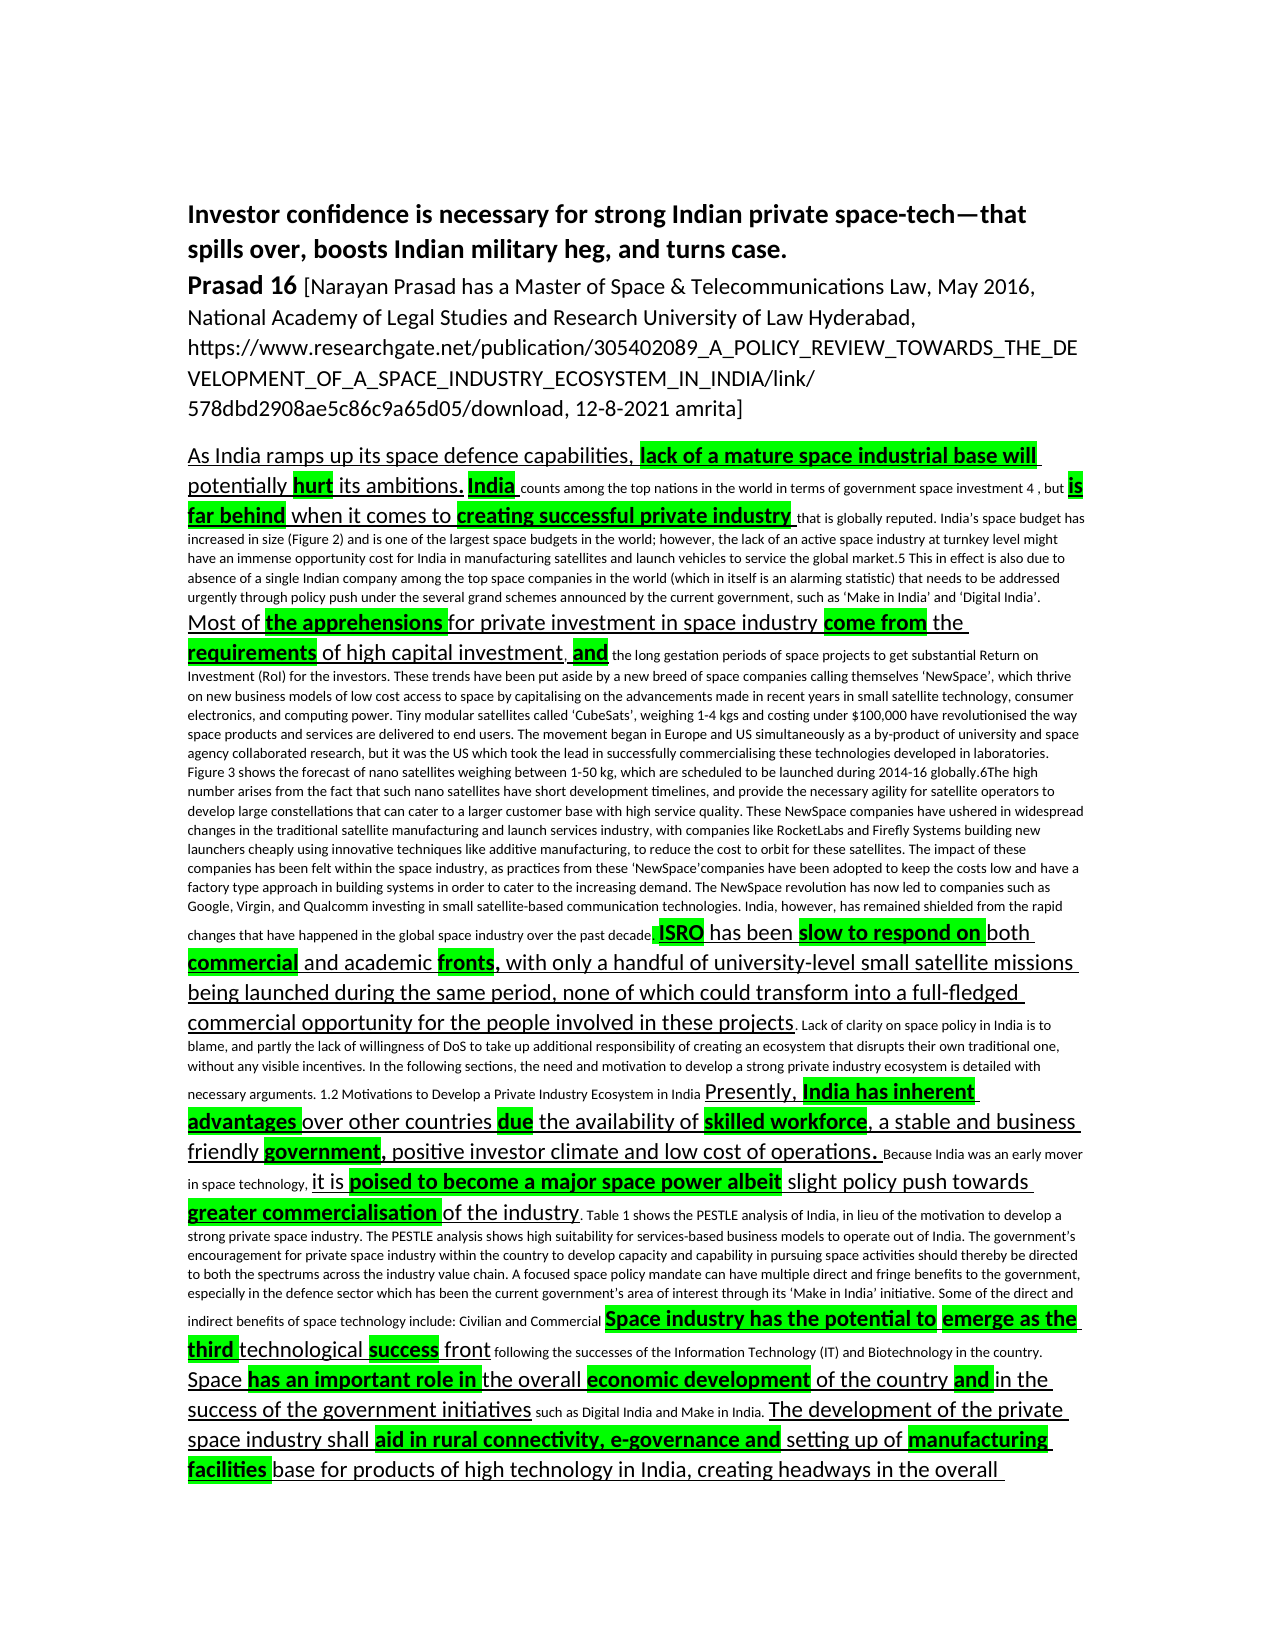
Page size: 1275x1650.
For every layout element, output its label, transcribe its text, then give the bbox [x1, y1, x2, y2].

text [187, 441, 1087, 1484]
text Prasad 16 [Narayan Prasad has a Master of Space & Telecommunications Law, May 2016, National Academy of Legal Studies and Research University of Law Hyderabad, https://www.researchgate.net/publication/305402089_A_POLICY_REVIEW_TOWARDS_THE_DEVELOPMENT_OF_A_SPACE_INDUSTRY_ECOSYSTEM_IN_INDIA/link/578dbd2908ae5c86c9a65d05/download, 12-8-2021 amrita] [187, 268, 1087, 422]
subtitle Investor confidence is necessary for strong Indian private space-tech—that spills over, boosts Indian military heg, and turns case. [187, 197, 1087, 266]
